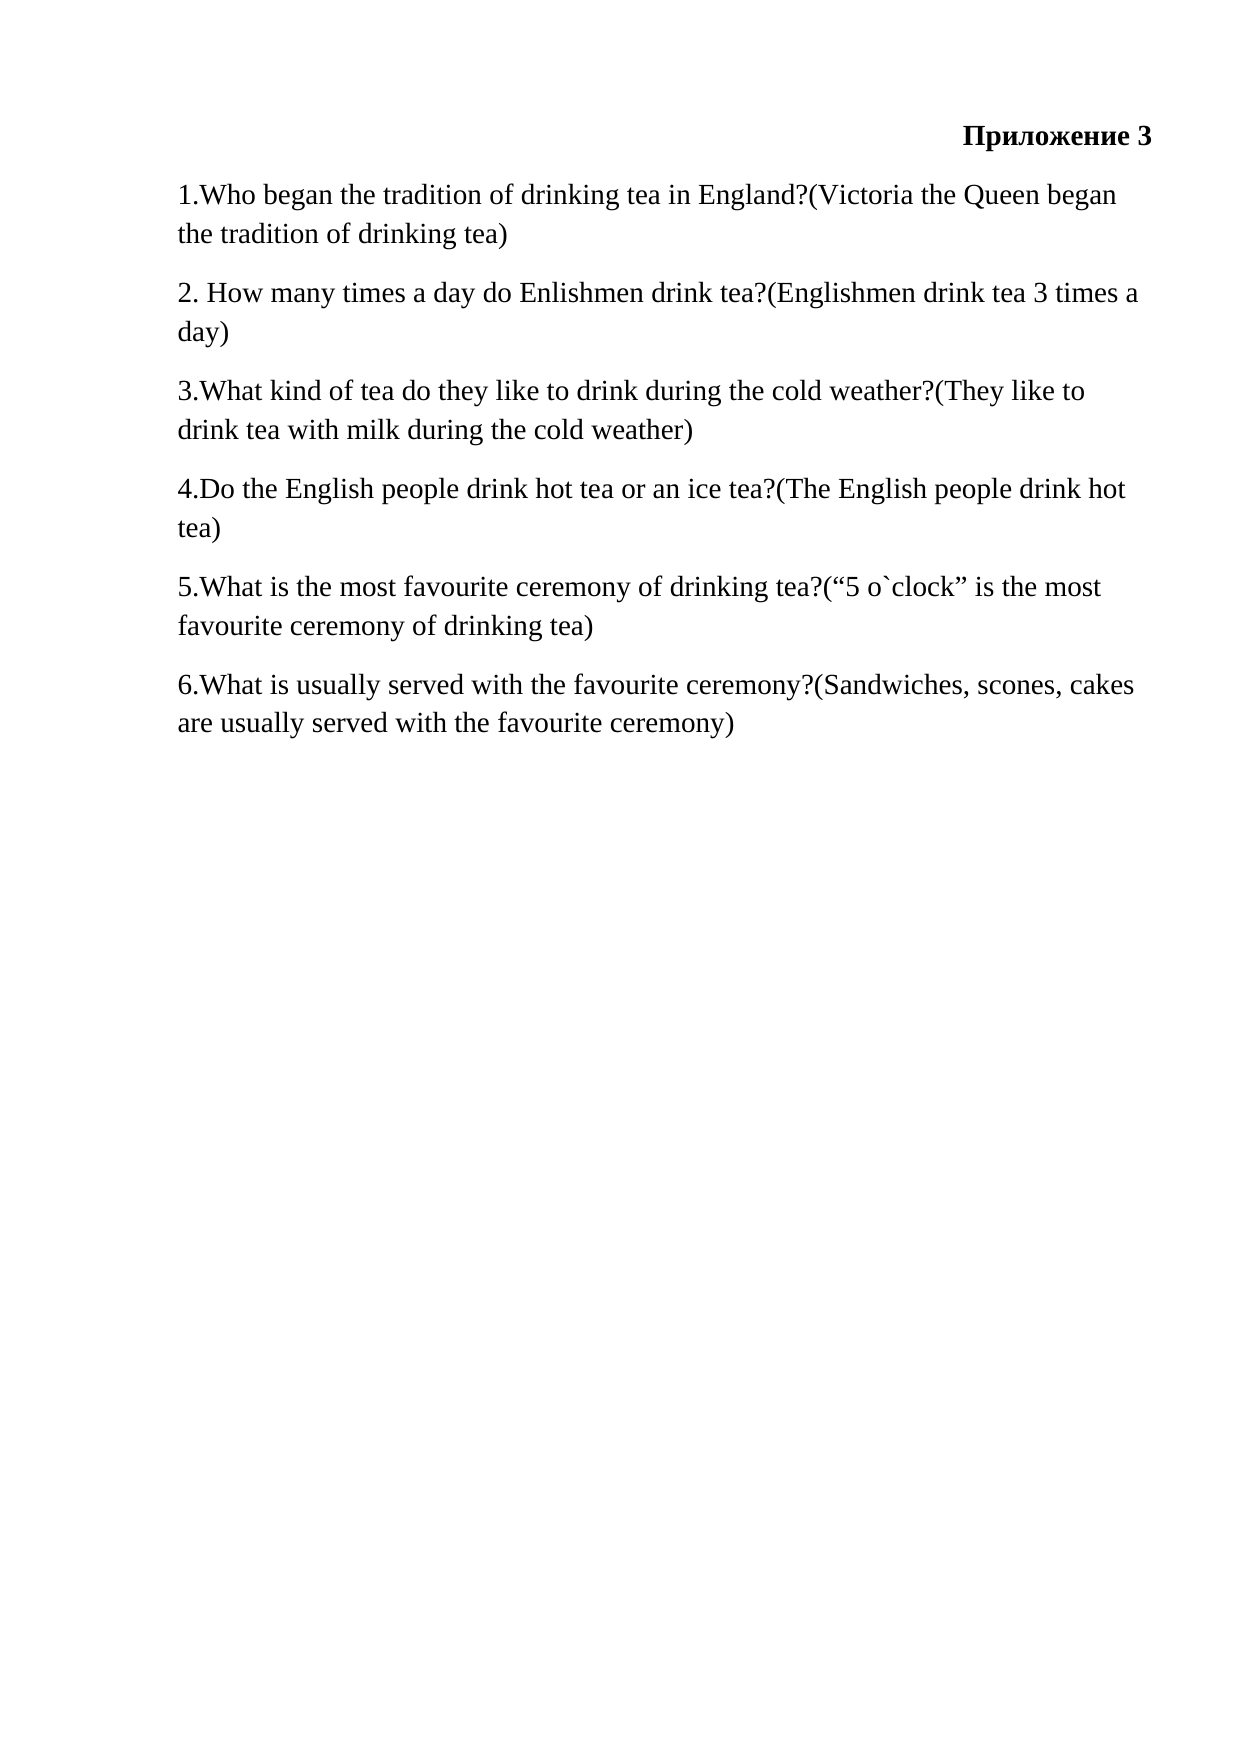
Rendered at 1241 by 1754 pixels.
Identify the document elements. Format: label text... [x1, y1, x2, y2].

text 3.What kind of tea do they like to drink during the cold weather?(They like to drink tea with milk during the cold weather) [177, 373, 1152, 445]
text 2. How many times a day do Enlishmen drink tea?(Englishmen drink tea 3 times a day) [177, 275, 1152, 347]
text Приложение 3 [177, 118, 1152, 152]
text 4.Do the English people drink hot tea or an ice tea?(The English people drink hot tea) [177, 471, 1152, 543]
text 6.What is usually served with the favourite ceremony?(Sandwiches, scones, cakes are usually served with the favourite ceremony) [177, 667, 1152, 739]
text 1.Who began the tradition of drinking tea in England?(Victoria the Queen began the tradition of drinking tea) [177, 177, 1152, 249]
text 5.What is the most favourite ceremony of drinking tea?(“5 o`clock” is the most favourite ceremony of drinking tea) [177, 569, 1152, 641]
